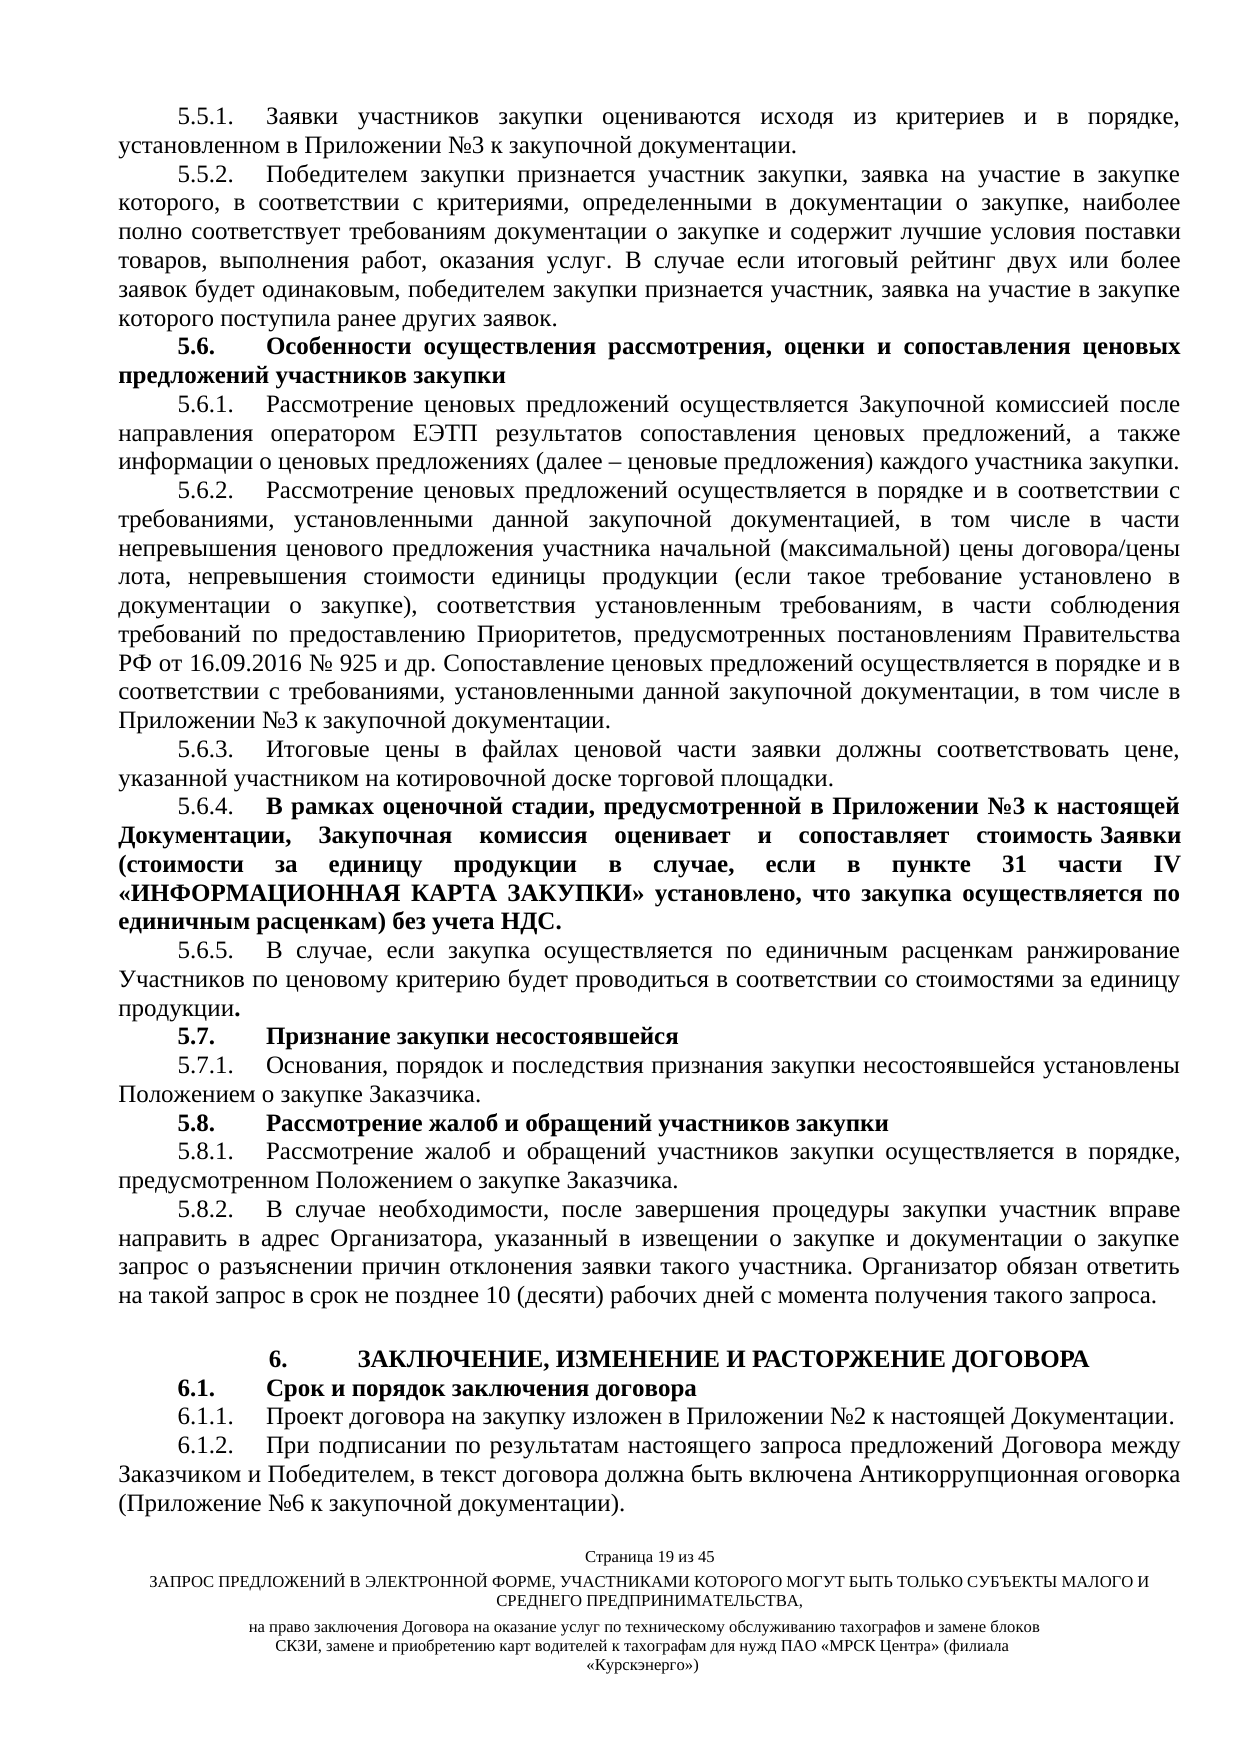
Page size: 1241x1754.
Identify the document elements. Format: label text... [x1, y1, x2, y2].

subtitle ЗАКЛЮЧЕНИЕ, ИЗМЕНЕНИЕ И РАСТОРЖЕНИЕ ДОГОВОРА [118, 1344, 1181, 1373]
subtitle Проект договора на закупку изложен в Приложении №2 к настоящей Документации. [118, 1401, 1181, 1430]
subtitle Итоговые цены в файлах ценовой части заявки должны соответствовать цене, указанной участником на котировочной доске торговой площадки. [118, 734, 1181, 791]
subtitle Рассмотрение ценовых предложений осуществляется в порядке и в соответствии с требованиями, установленными данной закупочной документацией, в том числе в части непревышения ценового предложения участника начальной (максимальной) цены договора/цены лота, непревышения стоимости единицы продукции (если такое требование установлено в документации о закупке), соответствия установленным требованиям, в части соблюдения требований по предоставлению Приоритетов, предусмотренных постановлениям Правительства РФ от 16.09.2016 № 925 и др. Сопоставление ценовых предложений осуществляется в порядке и в соответствии с требованиями, установленными данной закупочной документации, в том числе в Приложении №3 к закупочной документации. [118, 475, 1181, 734]
subtitle В случае необходимости, после завершения процедуры закупки участник вправе направить в адрес Организатора, указанный в извещении о закупке и документации о закупке запрос о разъяснении причин отклонения заявки такого участника. Организатор обязан ответить на такой запрос в срок не позднее 10 (десяти) рабочих дней с момента получения такого запроса. [118, 1194, 1181, 1309]
subtitle Основания, порядок и последствия признания закупки несостоявшейся установлены Положением о закупке Заказчика. [118, 1050, 1181, 1108]
subtitle Рассмотрение жалоб и обращений участников закупки осуществляется в порядке, предусмотренном Положением о закупке Заказчика. [118, 1136, 1181, 1194]
subtitle Победителем закупки признается участник закупки, заявка на участие в закупке которого, в соответствии с критериями, определенными в документации о закупке, наиболее полно соответствует требованиям документации о закупке и содержит лучшие условия поставки товаров, выполнения работ, оказания услуг. В случае если итоговый рейтинг двух или более заявок будет одинаковым, победителем закупки признается участник, заявка на участие в закупке которого поступила ранее других заявок. [118, 159, 1181, 331]
subtitle В рамках оценочной стадии, предусмотренной в Приложении №3 к настоящей Документации, Закупочная комиссия оценивает и сопоставляет стоимость Заявки (стоимости за единицу продукции в случае, если в пункте 31 части IV «ИНФОРМАЦИОННАЯ КАРТА ЗАКУПКИ» установлено, что закупка осуществляется по единичным расценкам) без учета НДС. [118, 791, 1181, 935]
subtitle В случае, если закупка осуществляется по единичным расценкам ранжирование Участников по ценовому критерию будет проводиться в соответствии со стоимостями за единицу продукции. [118, 935, 1181, 1021]
subtitle Срок и порядок заключения договора [118, 1373, 1181, 1401]
subtitle Признание закупки несостоявшейся [118, 1021, 1181, 1050]
subtitle Рассмотрение ценовых предложений осуществляется Закупочной комиссией после направления оператором ЕЭТП результатов сопоставления ценовых предложений, а также информации о ценовых предложениях (далее – ценовые предложения) каждого участника закупки. [118, 389, 1181, 475]
subtitle Рассмотрение жалоб и обращений участников закупки [118, 1108, 1181, 1136]
subtitle При подписании по результатам настоящего запроса предложений Договора между Заказчиком и Победителем, в текст договора должна быть включена Антикоррупционная оговорка (Приложение №6 к закупочной документации). [118, 1430, 1181, 1516]
subtitle Особенности осуществления рассмотрения, оценки и сопоставления ценовых предложений участников закупки [118, 331, 1181, 389]
subtitle Заявки участников закупки оцениваются исходя из критериев и в порядке, установленном в Приложении №3 к закупочной документации. [118, 101, 1181, 159]
